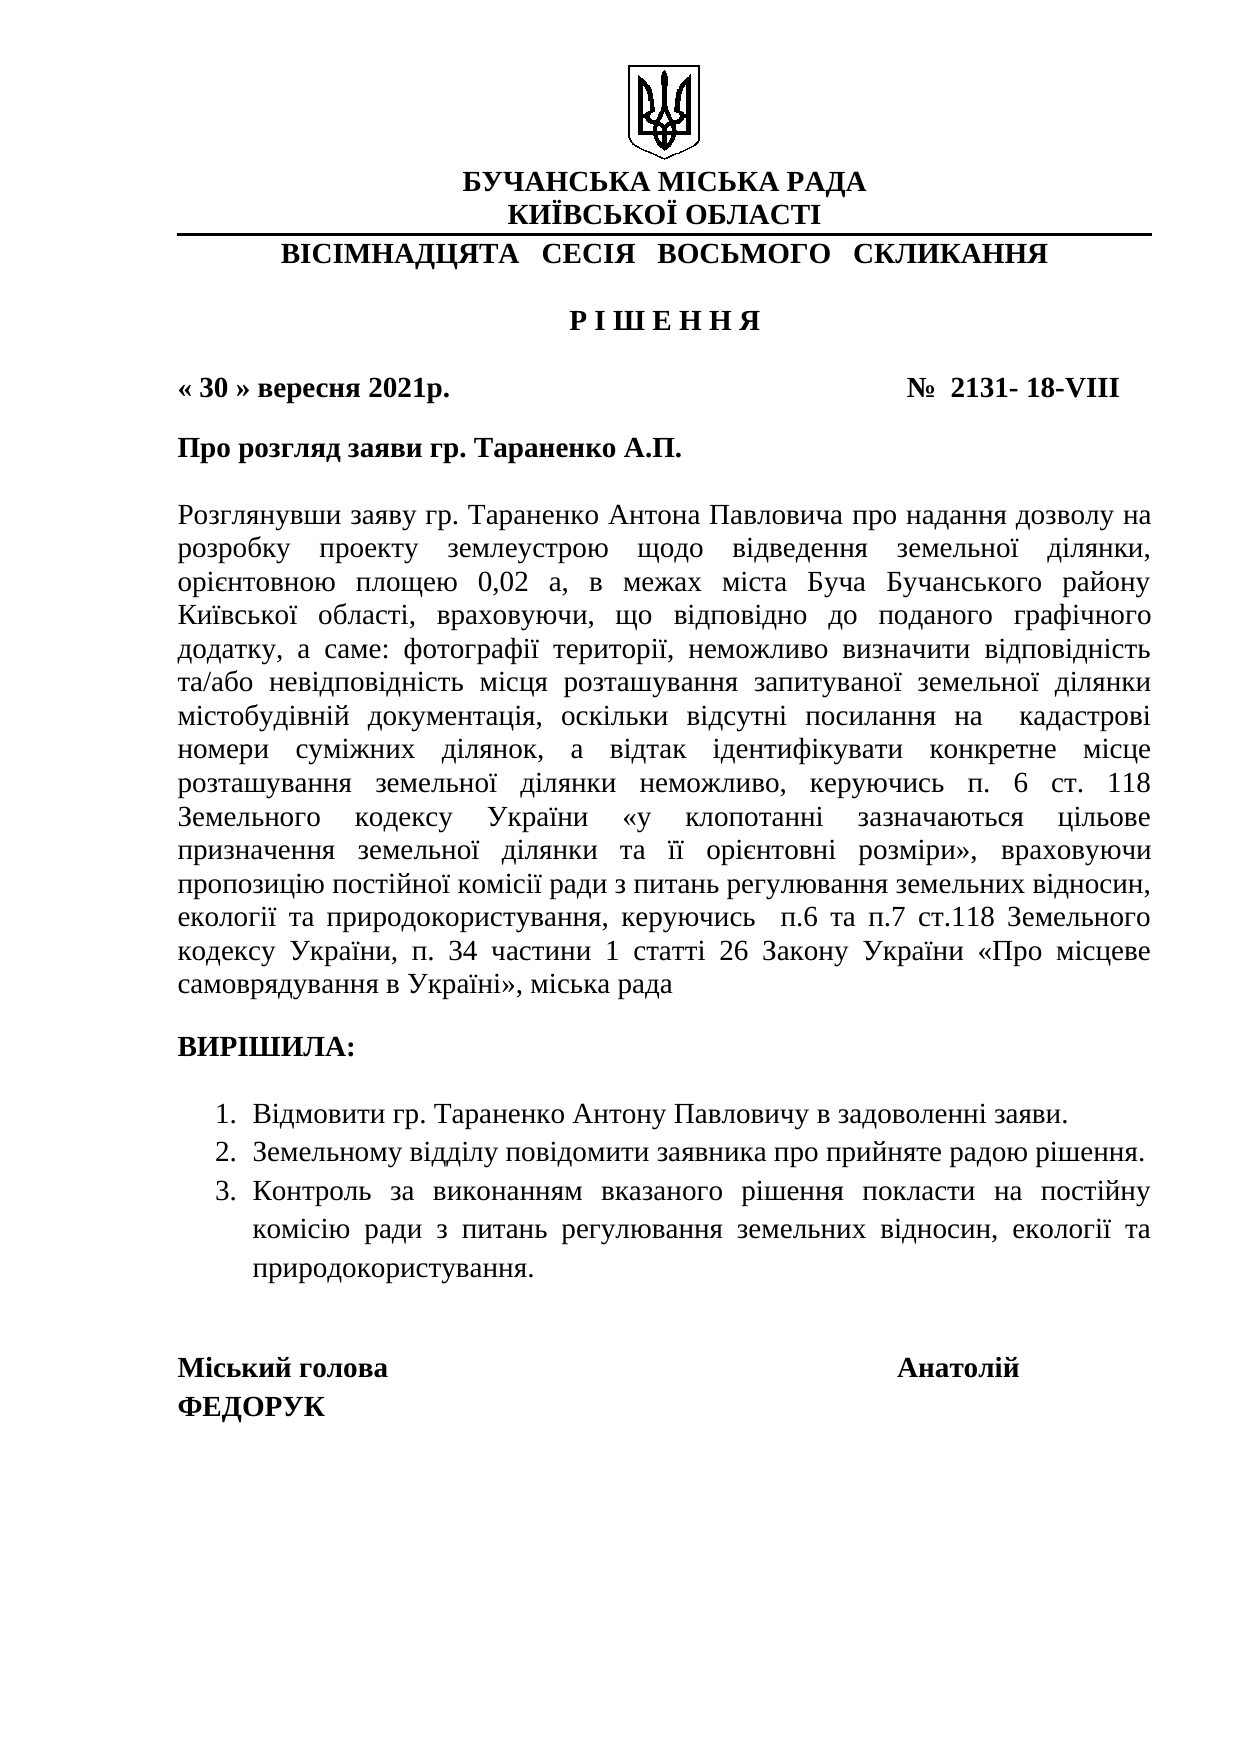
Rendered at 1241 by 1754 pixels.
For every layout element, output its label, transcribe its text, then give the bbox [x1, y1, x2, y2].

text ВИРІШИЛА: [177, 1029, 1152, 1062]
text КИЇВСЬКОЇ ОБЛАСТІ [177, 197, 1152, 233]
text ВІСІМНАДЦЯТА СЕСІЯ ВОСЬМОГО СКЛИКАННЯ [177, 236, 1152, 270]
text Розглянувши заяву гр. Тараненко Антона Павловича про надання дозволу на розробку проекту землеустрою щодо відведення земельної ділянки, орієнтовною площею 0,02 а, в межах міста Буча Бучанського району Київської області, враховуючи, що відповідно до поданого графічного додатку, а саме: фотографії території, неможливо визначити відповідність та/або невідповідність місця розташування запитуваної земельної ділянки містобудівній документація, оскільки відсутні посилання на кадастрові номери суміжних ділянок, а відтак ідентифікувати конкретне місце розташування земельної ділянки неможливо, керуючись п. 6 ст. 118 Земельного кодексу України «у клопотанні зазначаються цільове призначення земельної ділянки та її орієнтовні розміри», враховуючи пропозицію постійної комісії ради з питань регулювання земельних відносин, екології та природокористування, керуючись п.6 та п.7 ст.118 Земельного кодексу України, п. 34 частини 1 статті 26 Закону України «Про місцеве самоврядування в Україні», міська рада [177, 497, 1152, 1000]
list Відмовити гр. Тараненко Антону Павловичу в задоволенні заяви. [215, 1096, 1152, 1129]
list Земельному відділу повідомити заявника про прийняте радою рішення. [215, 1134, 1152, 1168]
text « 30 » вересня 2021р. № 2131- 18-VІІІ [177, 370, 1152, 404]
text БУЧАНСЬКА МІСЬКА РАДА [177, 164, 1152, 197]
text Міський голова Анатолій ФЕДОРУК [177, 1350, 1152, 1422]
list Контроль за виконанням вказаного рішення покласти на постійну комісію ради з питань регулювання земельних відносин, екології та природокористування. [215, 1173, 1152, 1283]
text Про розгляд заяви гр. Тараненко А.П. [177, 430, 1152, 463]
text Р І Ш Е Н Н Я [177, 303, 1152, 337]
